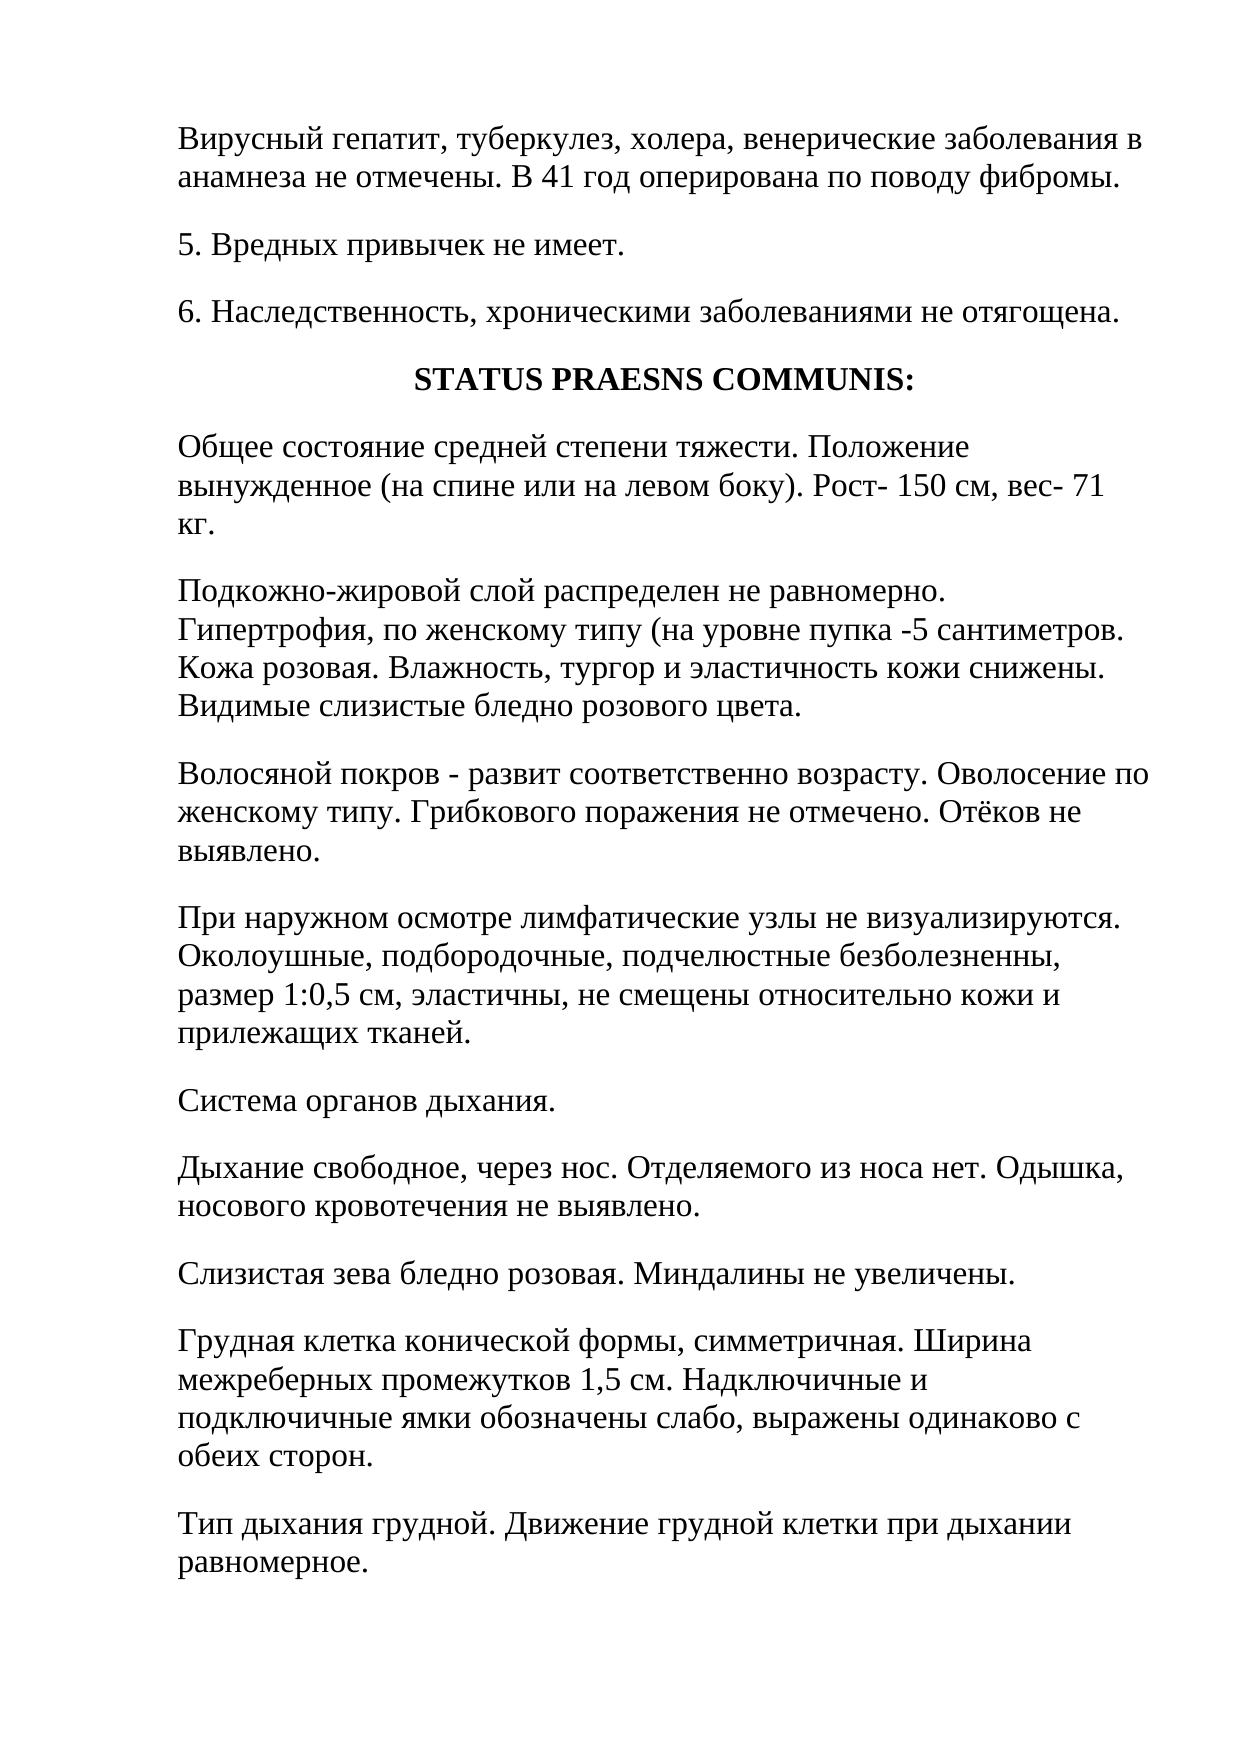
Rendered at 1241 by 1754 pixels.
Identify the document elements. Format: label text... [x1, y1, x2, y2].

text STATUS PRAESNS COMMUNIS: [177, 359, 1152, 397]
text Общее состояние средней степени тяжести. Положение вынужденное (на спине или на левом боку). Рост- 150 см, вес- 71 кг. [177, 426, 1152, 541]
text Подкожно-жировой слой распределен не равномерно. Гипертрофия, по женскому типу (на уровне пупка -5 сантиметров. Кожа розовая. Влажность, тургор и эластичность кожи снижены. Видимые слизистые бледно розового цвета. [177, 571, 1152, 724]
text Грудная клетка конической формы, симметричная. Ширина межреберных промежутков 1,5 см. Надключичные и подключичные ямки обозначены слабо, выражены одинаково с обеих сторон. [177, 1321, 1152, 1474]
text Слизистая зева бледно розовая. Миндалины не увеличены. [177, 1253, 1152, 1291]
text При наружном осмотре лимфатические узлы не визуализируются. Околоушные, подбородочные, подчелюстные безболезненны, размер 1:0,5 см, эластичны, не смещены относительно кожи и прилежащих тканей. [177, 897, 1152, 1051]
text Вирусный гепатит, туберкулез, холера, венерические заболевания в анамнеза не отмечены. В 41 год оперирована по поводу фибромы. [177, 118, 1152, 195]
text 6. Наследственность, хроническими заболеваниями не отягощена. [177, 291, 1152, 330]
text Тип дыхания грудной. Движение грудной клетки при дыхании равномерное. [177, 1503, 1152, 1580]
text Волосяной покров - развит соответственно возрасту. Оволосение по женскому типу. Грибкового поражения не отмечено. Отёков не выявлено. [177, 753, 1152, 868]
text Система органов дыхания. [177, 1080, 1152, 1118]
text 5. Вредных привычек не имеет. [177, 224, 1152, 262]
text Дыхание свободное, через нос. Отделяемого из носа нет. Одышка, носового кровотечения не выявлено. [177, 1147, 1152, 1224]
